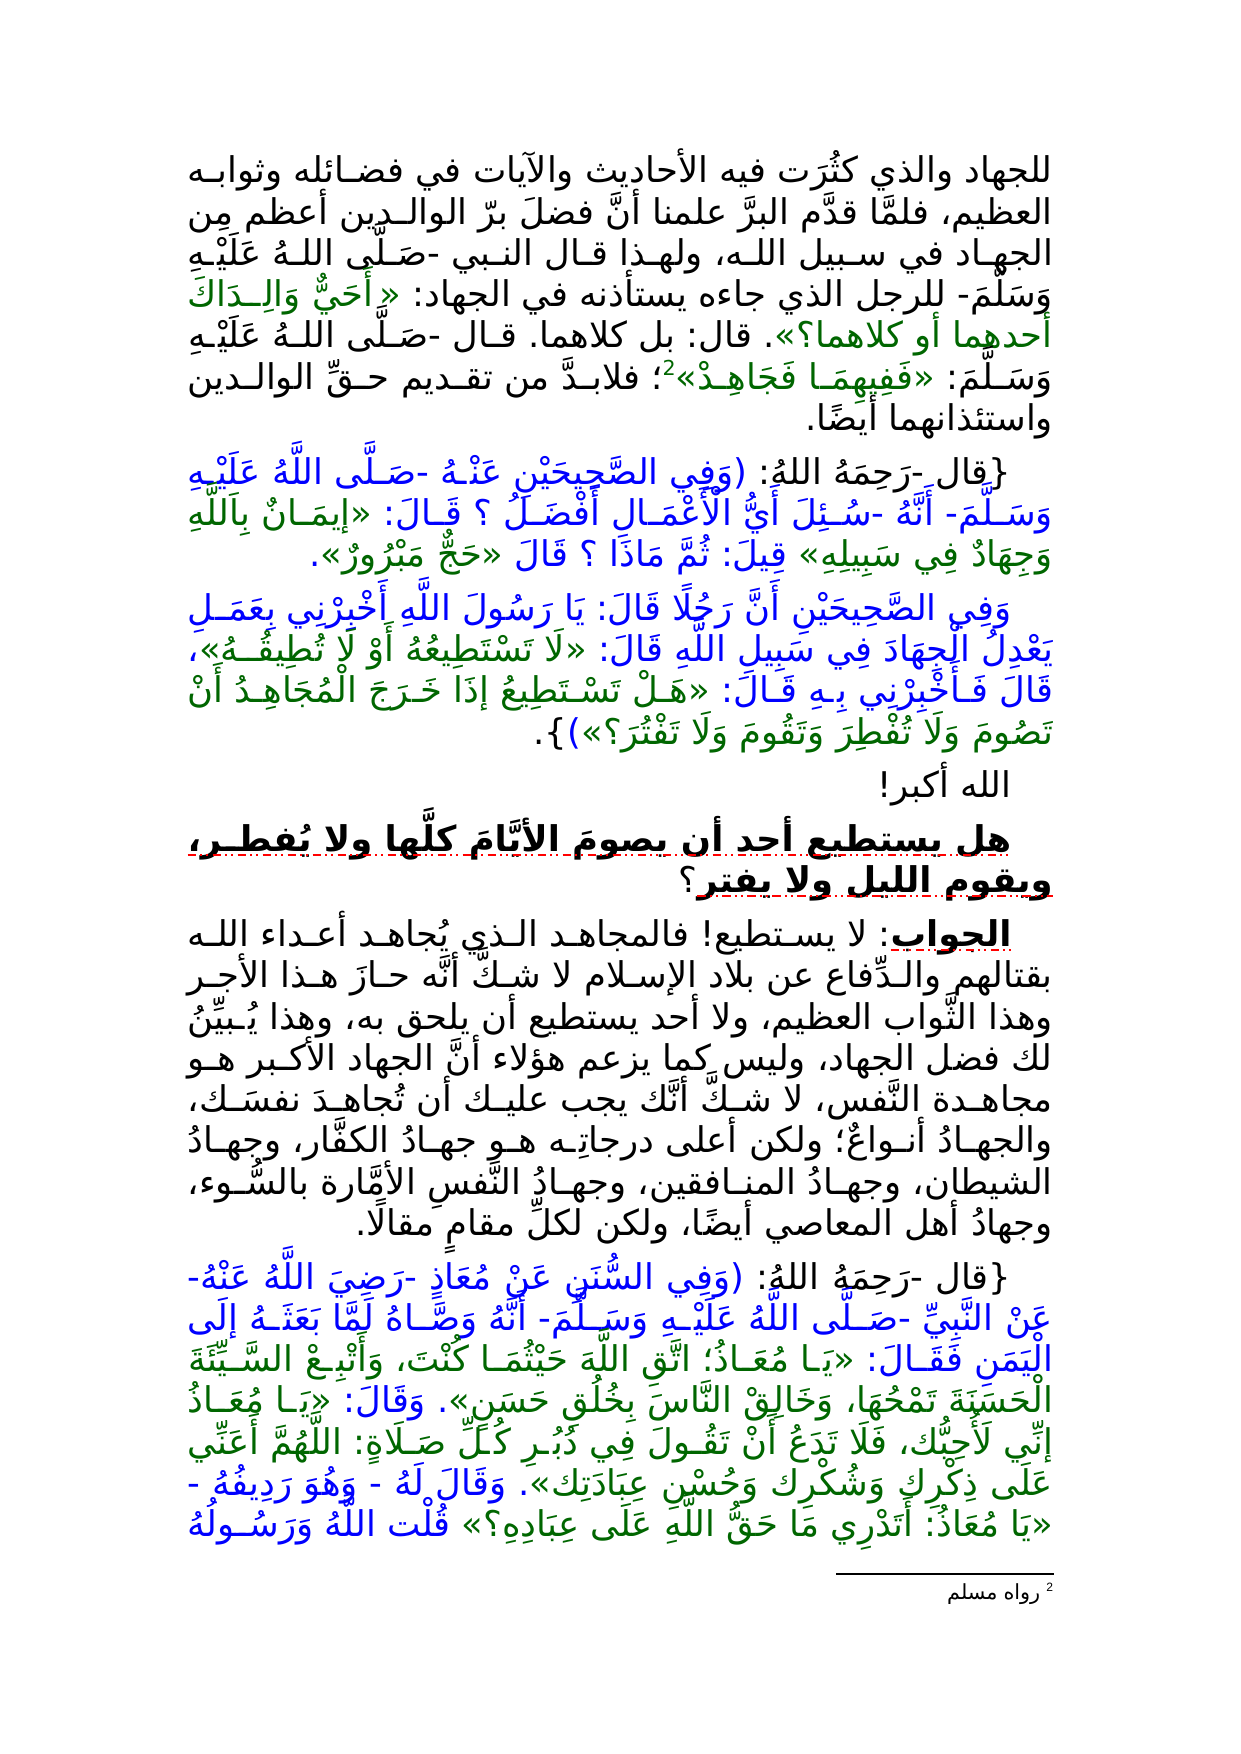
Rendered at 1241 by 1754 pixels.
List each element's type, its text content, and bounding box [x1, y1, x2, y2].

text الجواب: لا يستطيع! فالمجاهد الذي يُجاهد أعداء الله بقتالهم والدِّفاع عن بلاد الإسلام لا شكَّ أنَّه حازَ هذا الأجر وهذا الثَّواب العظيم، ولا أحد يستطيع أن يلحق به، وهذا يُبيِّنُ لك فضل الجهاد، وليس كما يزعم هؤلاء أنَّ الجهاد الأكبر هو مجاهدة النَّفس، لا شكَّ أنَّك يجب عليك أن تُجاهدَ نفسَك، والجهادُ أنواعٌ؛ ولكن أعلى درجاتِه هو جهادُ الكفَّار، وجهادُ الشيطان، وجهادُ المنافقين، وجهادُ النَّفسِ الأمَّارة بالسُّوء، وجهادُ أهل المعاصي أيضًا، ولكن لكلِّ مقامٍ مقالًا. [187, 914, 1053, 1244]
text الله أكبر! [187, 765, 1053, 806]
text {قال -رَحِمَهُ اللهُ: (وَفِي الصَّحِيحَيْنِ عَنْهُ -صَلَّى اللَّهُ عَلَيْهِ وَسَلَّمَ- أَنَّهُ -سُئِلَ أَيُّ الْأَعْمَالِ أَفْضَلُ ؟ قَالَ: «إيمَانٌ بِاَللَّهِ وَجِهَادٌ فِي سَبِيلِهِ» قِيلَ: ثُمَّ مَاذَا ؟ قَالَ «حَجٌّ مَبْرُورٌ». [187, 451, 1053, 575]
text وَفِي الصَّحِيحَيْنِ أَنَّ رَجُلًا قَالَ: يَا رَسُولَ اللَّهِ أَخْبِرْنِي بِعَمَلِ يَعْدِلُ الْجِهَادَ فِي سَبِيلِ اللَّهِ قَالَ: «لَا تَسْتَطِيعُهُ أَوْ لَا تُطِيقُهُ»، قَالَ فَأَخْبِرْنِي بِهِ قَالَ: «هَلْ تَسْتَطِيعُ إذَا خَرَجَ الْمُجَاهِدُ أَنْ تَصُومَ وَلَا تُفْطِرَ وَتَقُومَ وَلَا تَفْتُرَ؟»)}. [187, 587, 1053, 752]
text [187, 1256, 1053, 1545]
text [187, 150, 1053, 439]
text هل يستطيع أحد أن يصومَ الأيَّامَ كلَّها ولا يُفطر، ويقوم الليل ولا يفتر؟ [187, 819, 1053, 901]
